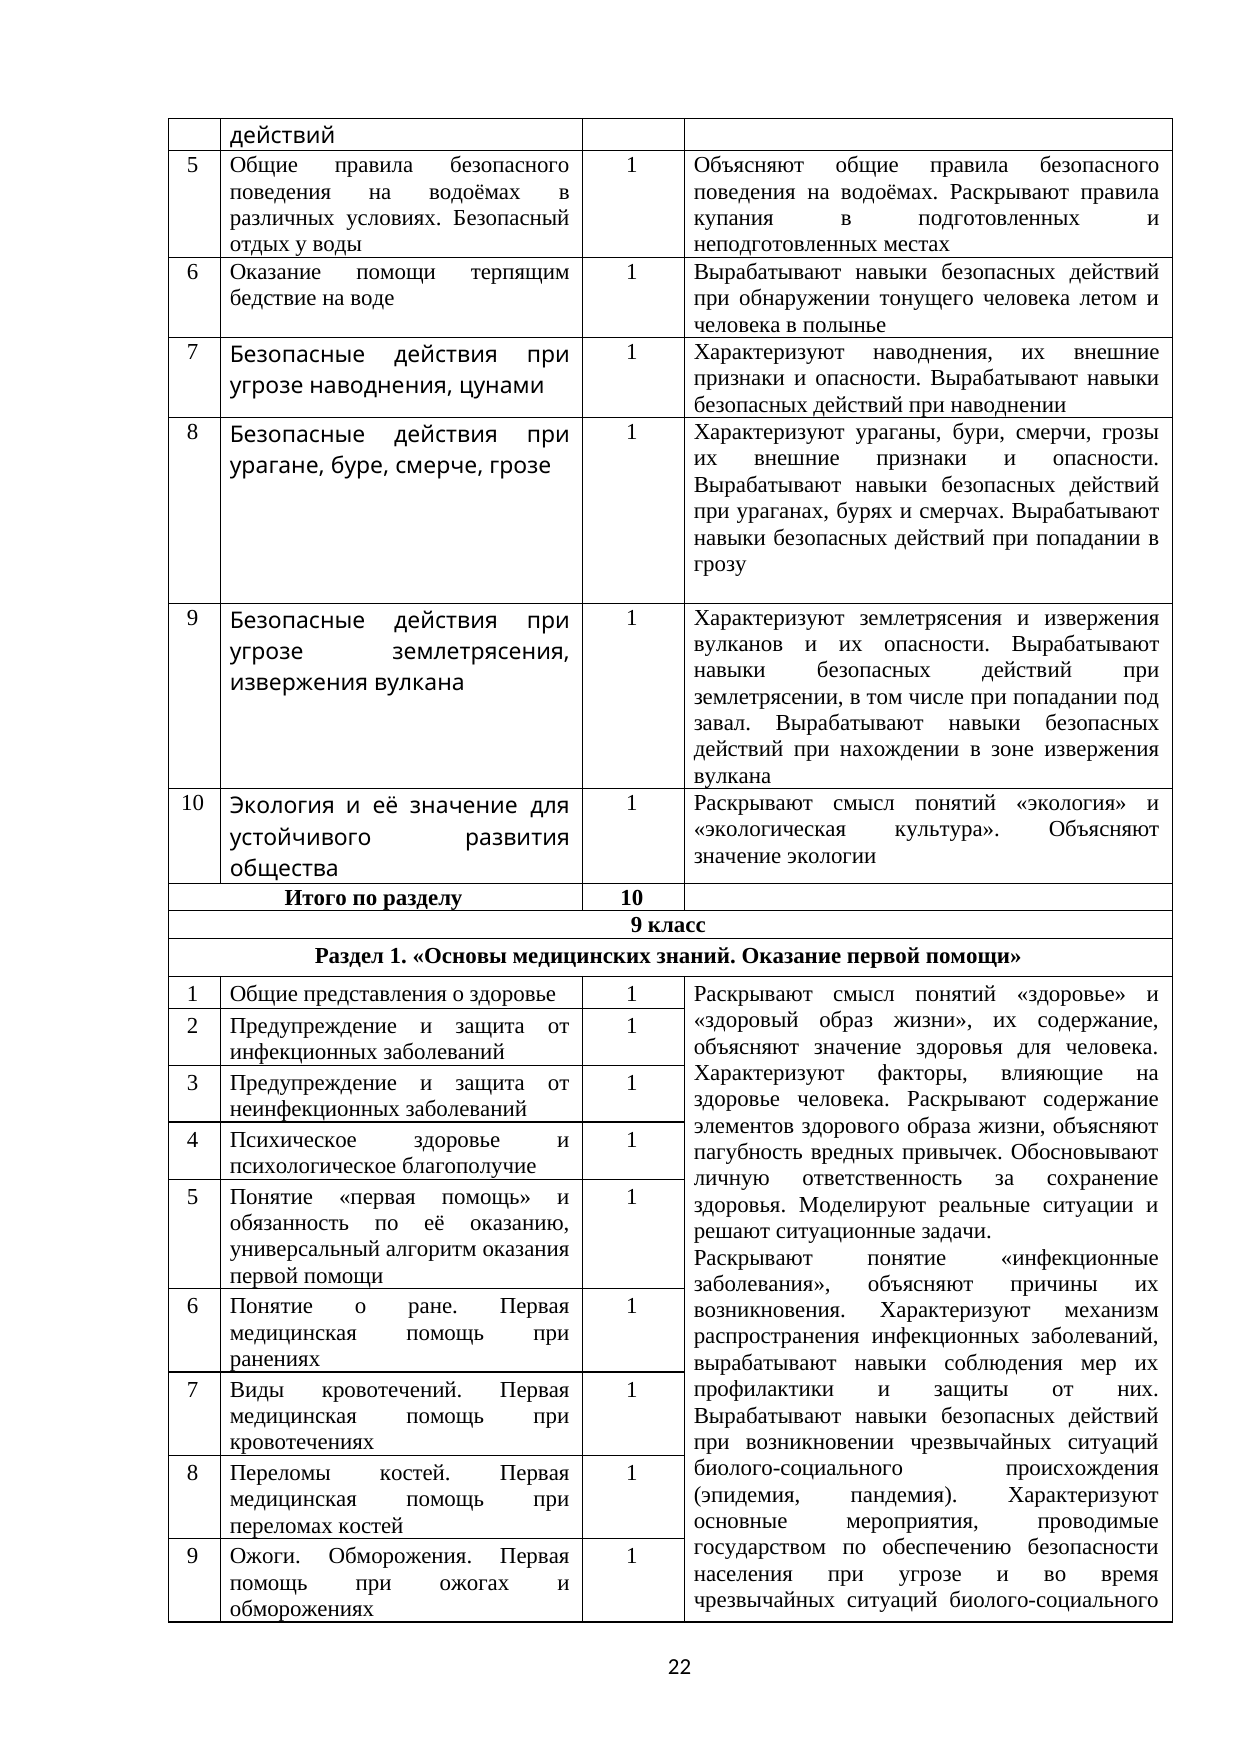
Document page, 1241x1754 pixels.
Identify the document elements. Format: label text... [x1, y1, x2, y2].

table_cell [685, 119, 1172, 150]
table_cell Общие представления о здоровье [221, 977, 582, 1007]
table_cell Ожоги. Обморожения. Первая помощь при ожогах и обморожениях [221, 1539, 582, 1621]
table_cell 1 [583, 338, 684, 417]
table_cell 4 [169, 119, 220, 150]
table_cell 5 [169, 151, 220, 257]
table_cell Понятие «первая помощь» и обязанность по её оказанию, универсальный алгоритм оказания первой помощи [221, 1180, 582, 1288]
table_cell 9 [169, 1539, 220, 1621]
table_cell 6 [169, 258, 220, 337]
table_cell 7 [169, 338, 220, 417]
table_cell 1 [583, 1539, 684, 1621]
table_cell Безопасные действия при угрозе наводнения, цунами [221, 338, 582, 417]
table_cell 10 [583, 884, 684, 910]
table_cell 1 [583, 258, 684, 337]
table_cell Характеризуют наводнения, их внешние признаки и опасности. Вырабатывают навыки безопасных действий при наводнении [685, 338, 1172, 417]
table_cell Оказание помощи терпящим бедствие на воде [221, 258, 582, 337]
table_cell Раздел 1. «Основы медицинских знаний. Оказание первой помощи» [169, 939, 1172, 976]
table_cell Переломы костей. Первая медицинская помощь при переломах костей [221, 1456, 582, 1538]
table_cell 1 [583, 151, 684, 257]
table_cell 1 [583, 119, 684, 150]
table_cell Раскрывают смысл понятий «экология» и «экологическая культура». Объясняют значение экологии [685, 789, 1172, 883]
table_cell Общие правила безопасного поведения на водоёмах в различных условиях. Безопасный отдых у воды [221, 151, 582, 257]
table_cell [221, 119, 582, 150]
table_cell 1 [583, 1123, 684, 1178]
table_cell Виды кровотечений. Первая медицинская помощь при кровотечениях [221, 1373, 582, 1455]
table_cell Раскрывают смысл понятий «здоровье» и «здоровый образ жизни», их содержание, объясняют значение здоровья для человека. Характеризуют факторы, влияющие на здоровье человека. Раскрывают содержание элементов здорового образа жизни, объясняют пагубность вредных привычек. Обосновывают личную ответственность за сохранение здоровья. Моделируют реальные ситуации и решают ситуационные задачи. Раскрывают понятие «инфекционные заболевания», объясняют причины их возникновения. Характеризуют механизм распространения инфекционных заболеваний, вырабатывают навыки соблюдения мер их профилактики и защиты от них. Вырабатывают навыки безопасных действий при возникновении чрезвычайных ситуаций биолого-социального происхождения (эпидемия, пандемия). Характеризуют основные мероприятия, проводимые государством по обеспечению безопасности населения при угрозе и во время чрезвычайных ситуаций биолого-социального происхождения. Моделируют реальные ситуации и решают ситуационные задачи. Раскрывают понятие «неинфекционные заболевания» и дают их классификацию. Характеризуют факторы риска неинфекционных заболеваний. Вырабатывают навыки соблюдения мер профилактики неинфекционных заболеваний и защиты от них. Объясняют назначение диспансеризации и раскрывают её задачи. Моделируют реальные ситуации и решают ситуационные задачи. Раскрывают понятия «психическое здоровье» и «психологическое благополучие». Характеризуют современные модели психического здоровья и здоровой личности. Объясняют понятие «стресс» и его влияние на человека. Вырабатывают навыки соблюдения мер профилактики стресса, раскрывают способы самоконтроля и саморегуляции эмоциональных состояний. Моделируют реальные ситуации и решают ситуационные задачи. Раскрывают понятие «первая помощь» и её содержание. Анализируют универсальный алгоритм оказания первой помощи. Характеризуют назначение и состав аптечки первой помощи. Вырабатывают навыки действий при оказании первой помощи в различных ситуациях. Характеризуют приёмы психологической поддержки пострадавшего. Моделируют реальные ситуации и решают ситуационные задачи [685, 977, 1172, 1621]
table_cell 8 [169, 1456, 220, 1538]
table_cell 6 [169, 1289, 220, 1371]
table_cell 7 [169, 1373, 220, 1455]
table_cell 5 [169, 1180, 220, 1288]
table_cell 1 [583, 1456, 684, 1538]
table_cell Предупреждение и защита от неинфекционных заболеваний [221, 1066, 582, 1121]
table_cell 1 [169, 977, 220, 1007]
table_cell 4 [169, 1123, 220, 1178]
table_cell Объясняют общие правила безопасного поведения на водоёмах. Раскрывают правила купания в подготовленных и неподготовленных местах [685, 151, 1172, 257]
table_cell Экология и её значение для устойчивого развития общества [221, 789, 582, 883]
table_cell 8 [169, 418, 220, 603]
table_cell 2 [169, 1009, 220, 1064]
table_cell 1 [583, 1180, 684, 1288]
table_cell 1 [583, 604, 684, 788]
table_cell Предупреждение и защита от инфекционных заболеваний [221, 1009, 582, 1064]
table_cell Вырабатывают навыки безопасных действий при обнаружении тонущего человека летом и человека в полынье [685, 258, 1172, 337]
table_cell 1 [583, 1289, 684, 1371]
table_cell 3 [169, 1066, 220, 1121]
table_cell Психическое здоровье и психологическое благополучие [221, 1123, 582, 1178]
table_cell 1 [583, 1373, 684, 1455]
table_cell 1 [583, 418, 684, 603]
table_cell Безопасные действия при урагане, буре, смерче, грозе [221, 418, 582, 603]
table_cell 1 [583, 1009, 684, 1064]
table_cell 9 класс [169, 911, 1172, 938]
table_cell 10 [169, 789, 220, 883]
table_cell Итого по разделу [169, 884, 582, 910]
table_cell 9 [169, 604, 220, 788]
table_cell Безопасные действия при угрозе землетрясения, извержения вулкана [221, 604, 582, 788]
table_cell Характеризуют ураганы, бури, смерчи, грозы их внешние признаки и опасности. Вырабатывают навыки безопасных действий при ураганах, бурях и смерчах. Вырабатывают навыки безопасных действий при попадании в грозу [685, 418, 1172, 603]
table_cell 1 [583, 789, 684, 883]
table_cell Характеризуют землетрясения и извержения вулканов и их опасности. Вырабатывают навыки безопасных действий при землетрясении, в том числе при попадании под завал. Вырабатывают навыки безопасных действий при нахождении в зоне извержения вулкана [685, 604, 1172, 788]
table_cell Понятие о ране. Первая медицинская помощь при ранениях [221, 1289, 582, 1371]
table_cell 1 [583, 977, 684, 1007]
table_cell 1 [583, 1066, 684, 1121]
table_cell [685, 884, 1172, 910]
